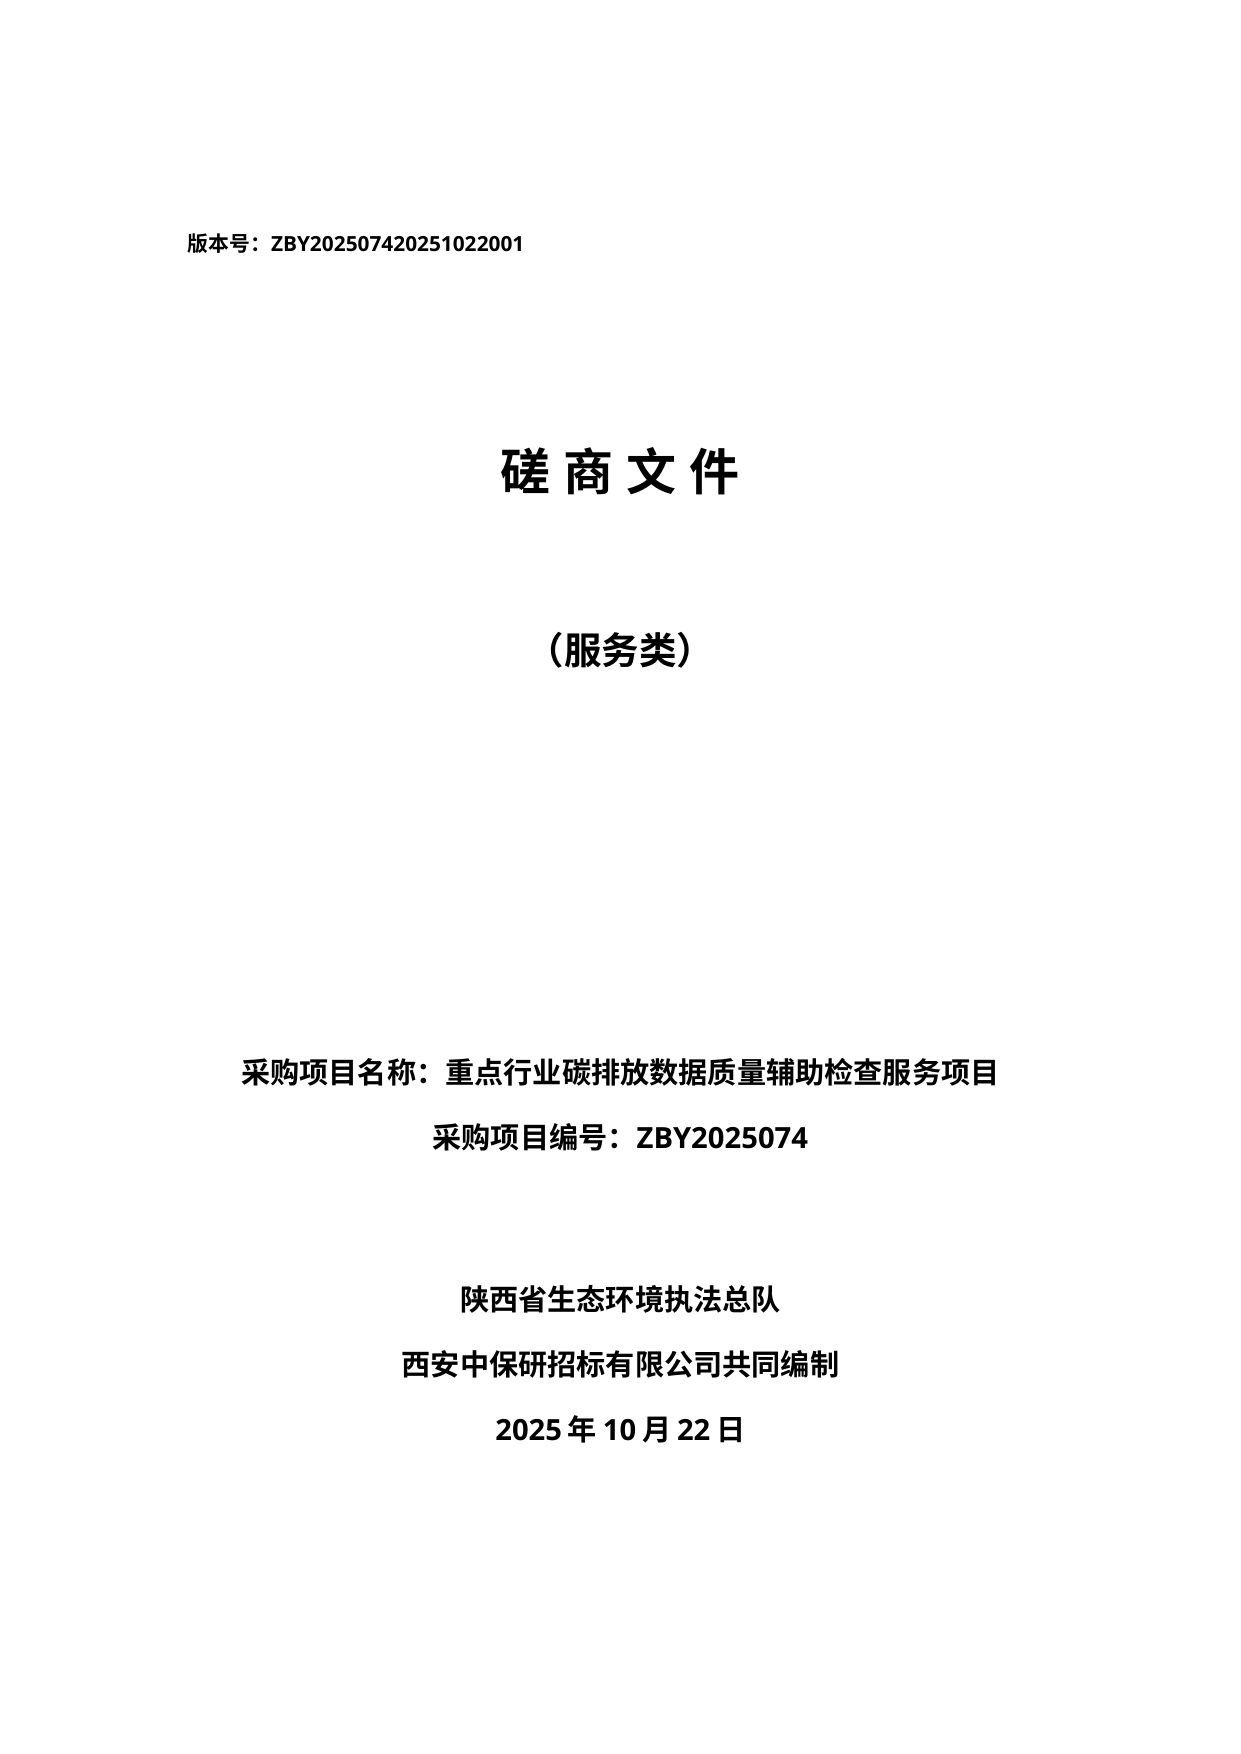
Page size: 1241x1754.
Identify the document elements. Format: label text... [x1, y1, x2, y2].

text 陕西省生态环境执法总队 [187, 1267, 1053, 1332]
text 采购项目编号：ZBY2025074 [187, 1104, 1053, 1267]
text 2025年10月22日 [187, 1397, 1053, 1462]
text （服务类） [187, 617, 1053, 1039]
text 采购项目名称：重点行业碳排放数据质量辅助检查服务项目 [187, 1039, 1053, 1104]
text 版本号：ZBY202507420251022001 [187, 227, 1053, 422]
text 磋 商 文 件 [187, 422, 1053, 617]
text 西安中保研招标有限公司共同编制 [187, 1332, 1053, 1397]
